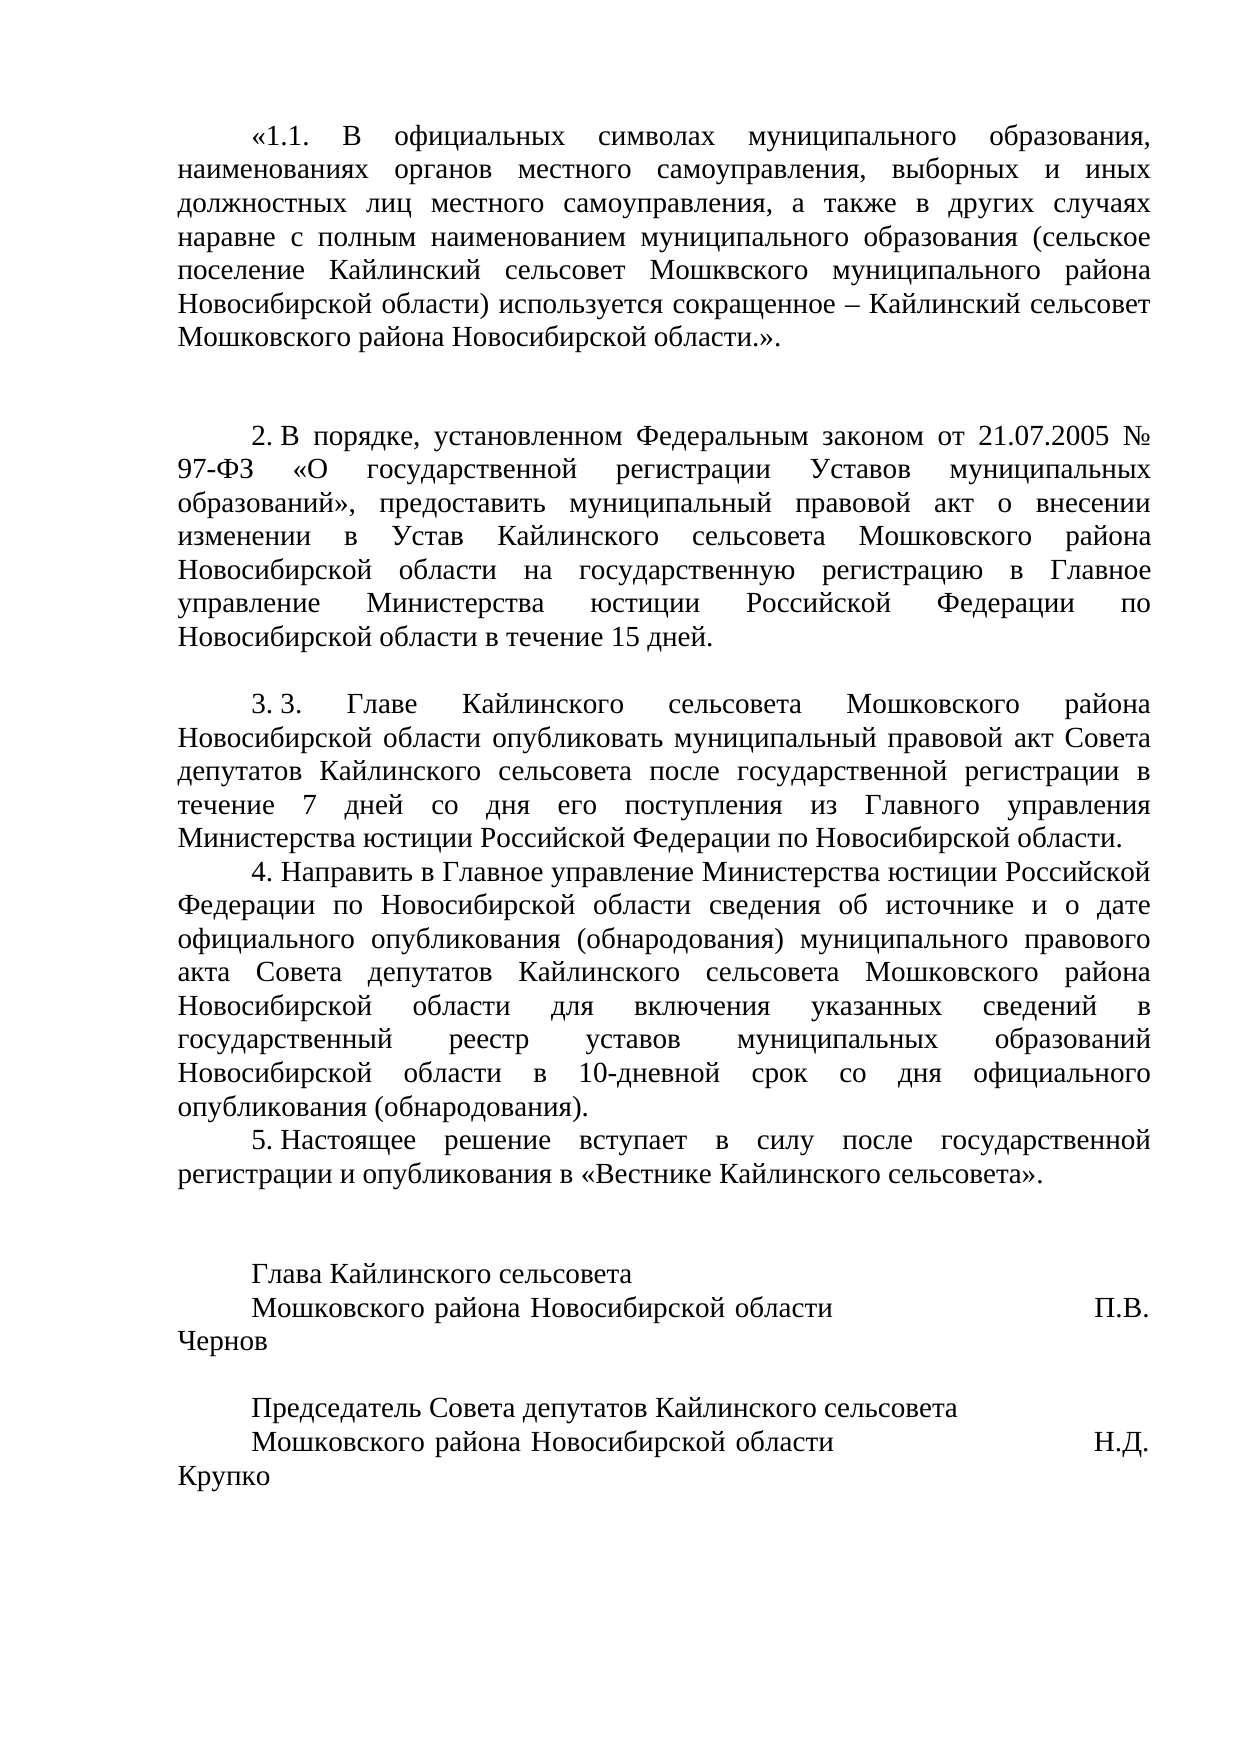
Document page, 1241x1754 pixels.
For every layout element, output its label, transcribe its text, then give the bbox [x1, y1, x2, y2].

text Мошковского района Новосибирской области П.В. Чернов [177, 1290, 1152, 1357]
text 5. Настоящее решение вступает в силу после государственной регистрации и опубликования в «Вестнике Кайлинского сельсовета». [177, 1122, 1152, 1189]
text 4. Направить в Главное управление Министерства юстиции Российской Федерации по Новосибирской области сведения об источнике и о дате официального опубликования (обнародования) муниципального правового акта Совета депутатов Кайлинского сельсовета Мошковского района Новосибирской области для включения указанных сведений в государственный реестр уставов муниципальных образований Новосибирской области в 10-дневной срок со дня официального опубликования (обнародования). [177, 854, 1152, 1122]
text Мошковского района Новосибирской области Н.Д. Крупко [177, 1424, 1152, 1491]
text 3. 3. Главе Кайлинского сельсовета Мошковского района Новосибирской области опубликовать муниципальный правовой акт Совета депутатов Кайлинского сельсовета после государственной регистрации в течение 7 дней со дня его поступления из Главного управления Министерства юстиции Российской Федерации по Новосибирской области. [177, 686, 1152, 854]
text «1.1. В официальных символах муниципального образования, наименованиях органов местного самоуправления, выборных и иных должностных лиц местного самоуправления, а также в других случаях наравне с полным наименованием муниципального образования (сельское поселение Кайлинский сельсовет Мошквского муниципального района Новосибирской области) используется сокращенное – Кайлинский сельсовет Мошковского района Новосибирской области.». [177, 118, 1152, 353]
text Председатель Совета депутатов Кайлинского сельсовета [177, 1391, 1152, 1424]
text Глава Кайлинского сельсовета [177, 1256, 1152, 1290]
text 2. В порядке, установленном Федеральным законом от 21.07.2005 № 97-ФЗ «О государственной регистрации Уставов муниципальных образований», предоставить муниципальный правовой акт о внесении изменении в Устав Кайлинского сельсовета Мошковского района Новосибирской области на государственную регистрацию в Главное управление Министерства юстиции Российской Федерации по Новосибирской области в течение 15 дней. [177, 418, 1152, 653]
